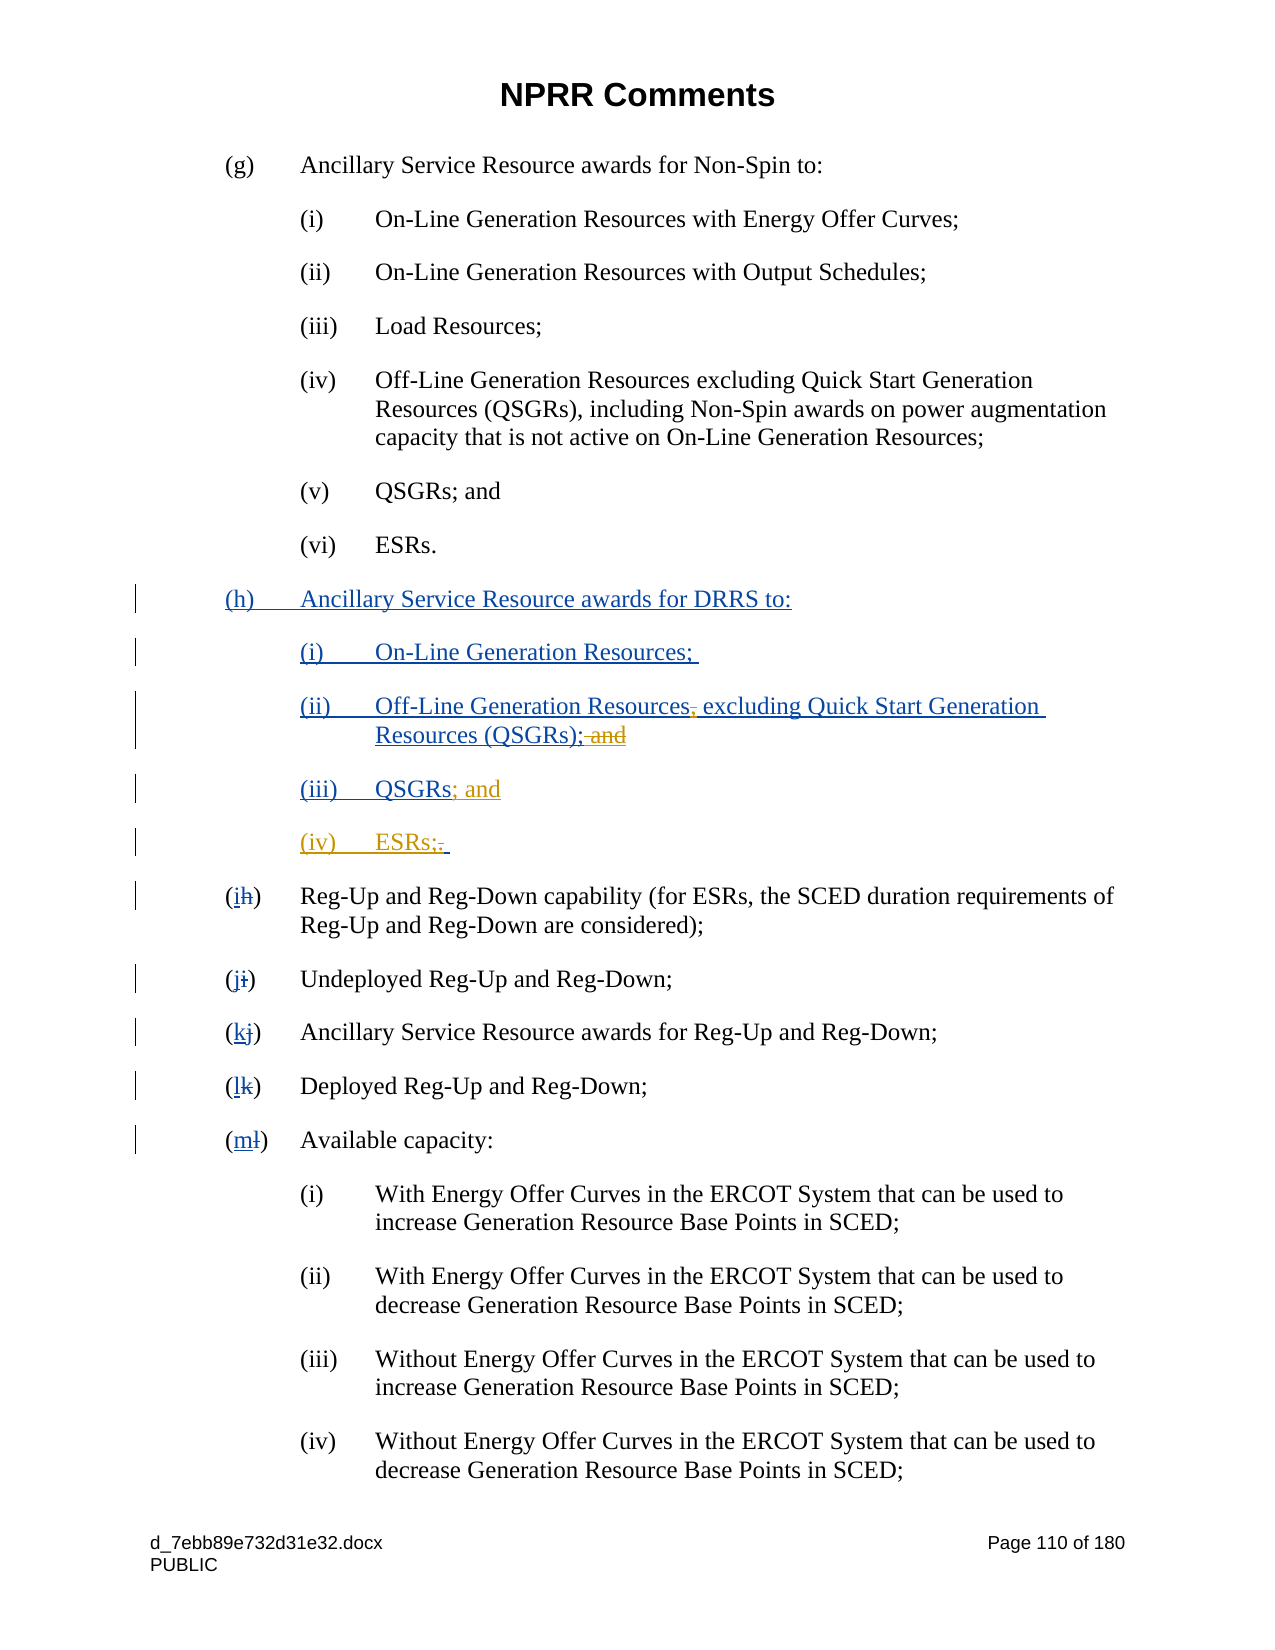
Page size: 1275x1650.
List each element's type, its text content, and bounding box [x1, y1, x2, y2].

text (iv) Off-Line Generation Resources excluding Quick Start Generation Resources (QSGRs), including Non-Spin awards on power augmentation capacity that is not active on On-Line Generation Resources; [300, 365, 1125, 451]
text (ii) With Energy Offer Curves in the ERCOT System that can be used to decrease Generation Resource Base Points in SCED; [300, 1261, 1125, 1319]
text (iii) Without Energy Offer Curves in the ERCOT System that can be used to increase Generation Resource Base Points in SCED; [300, 1344, 1125, 1401]
text (v) QSGRs; and [300, 476, 1125, 505]
text (ii) On-Line Generation Resources with Output Schedules; [300, 257, 1125, 286]
text () Available capacity: [225, 1125, 1125, 1154]
text (i) On-Line Generation Resources with Energy Offer Curves; [300, 204, 1125, 232]
text (i) With Energy Offer Curves in the ERCOT System that can be used to increase Generation Resource Base Points in SCED; [300, 1179, 1125, 1236]
text (vi) ESRs. [300, 530, 1125, 559]
text () Undeployed Reg-Up and Reg-Down; [225, 964, 1125, 992]
text (iv) Without Energy Offer Curves in the ERCOT System that can be used to decrease Generation Resource Base Points in SCED; [300, 1426, 1125, 1484]
text () Reg-Up and Reg-Down capability (for ESRs, the SCED duration requirements of Reg-Up and Reg-Down are considered); [225, 881, 1125, 939]
text (g) Ancillary Service Resource awards for Non-Spin to: [225, 150, 1125, 179]
text () Ancillary Service Resource awards for Reg-Up and Reg-Down; [225, 1017, 1125, 1046]
text () Deployed Reg-Up and Reg-Down; [225, 1071, 1125, 1100]
text (iii) Load Resources; [300, 311, 1125, 340]
